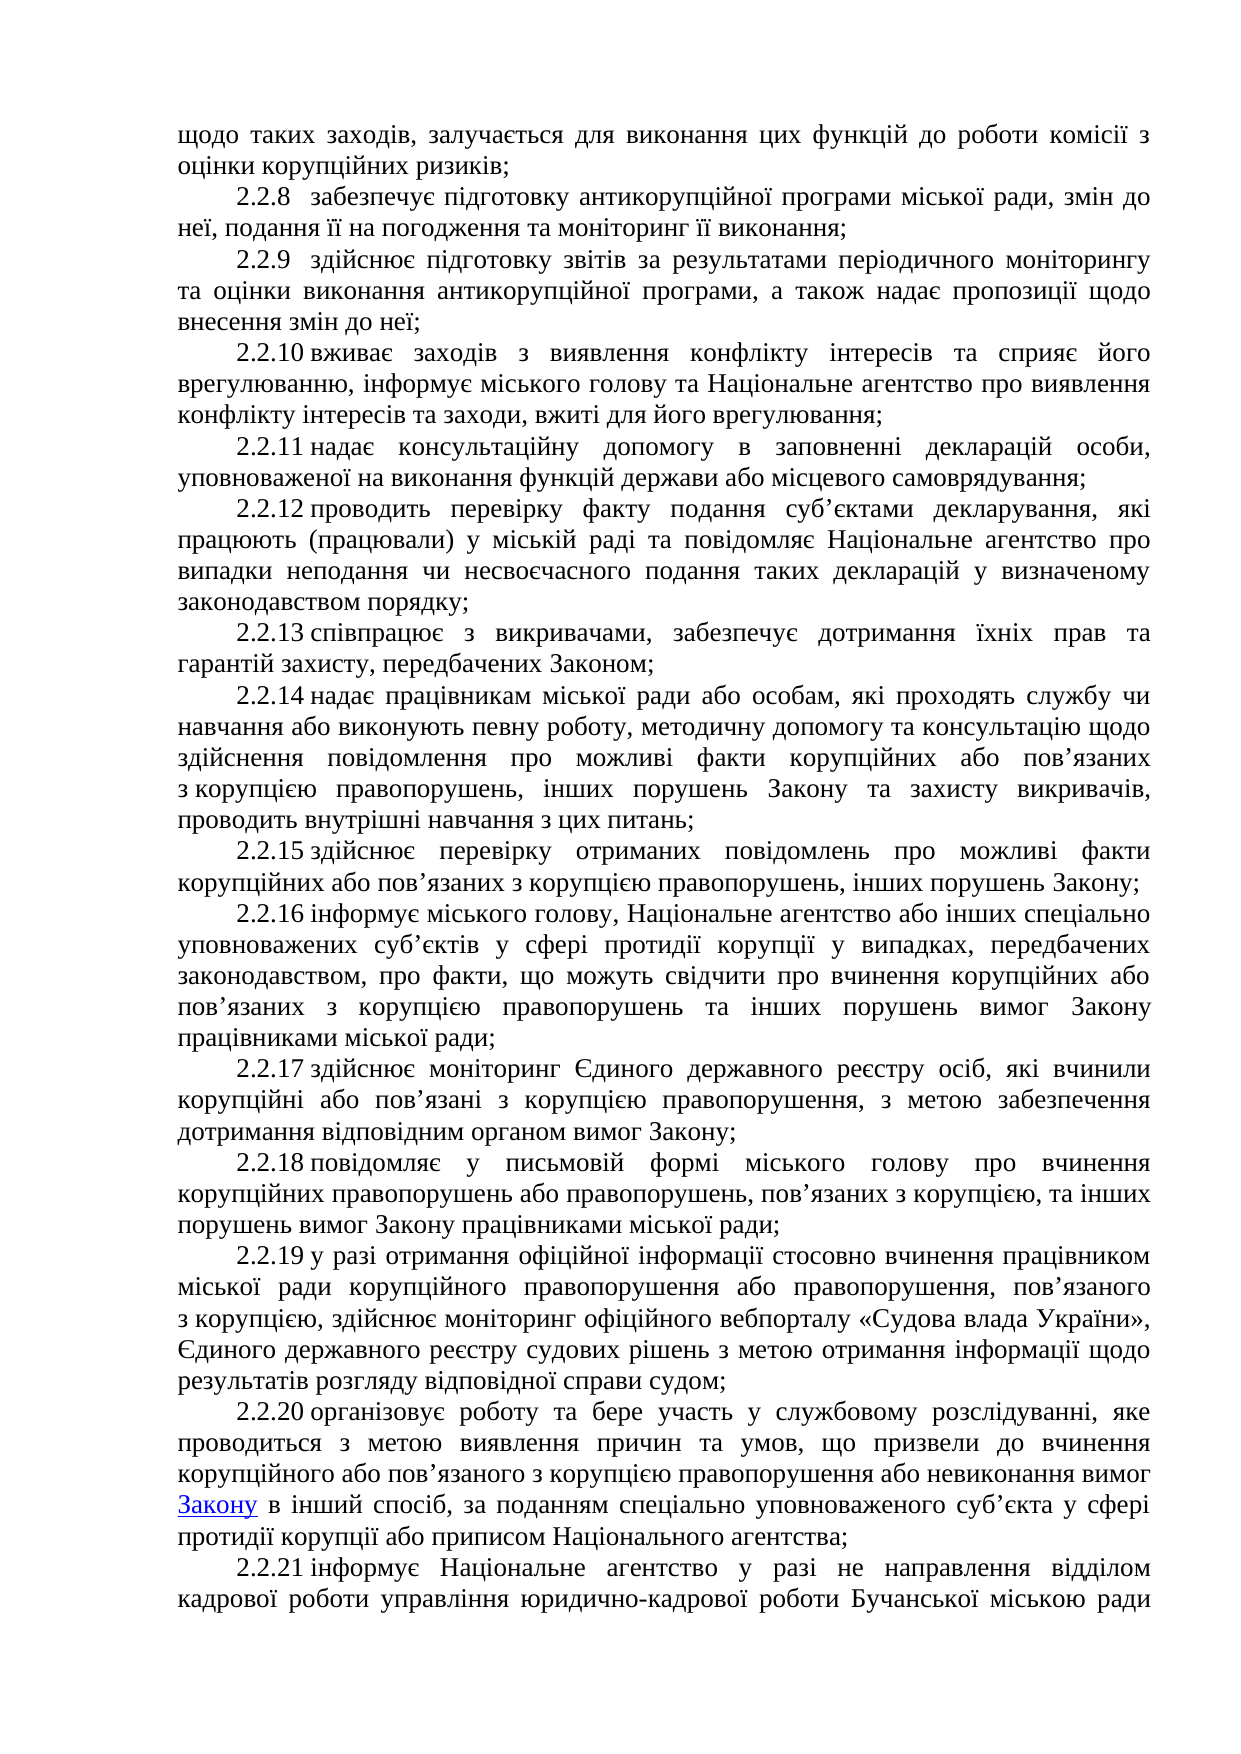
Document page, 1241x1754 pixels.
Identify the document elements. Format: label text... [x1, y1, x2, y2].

list надає працівникам міської ради або особам, які проходять службу чи навчання або виконують певну роботу, методичну допомогу та консультацію щодо здійснення повідомлення про можливі факти корупційних або пов’язаних з корупцією правопорушень, інших порушень Закону та захисту викривачів, проводить внутрішні навчання з цих питань; [177, 679, 1152, 834]
list здійснює підготовку звітів за результатами періодичного моніторингу та оцінки виконання антикорупційної програми, а також надає пропозиції щодо внесення змін до неї; [177, 243, 1152, 336]
list надає консультаційну допомогу в заповненні декларацій особи, уповноваженої на виконання функцій держави або місцевого самоврядування; [177, 429, 1152, 492]
list забезпечує підготовку антикорупційної програми міської ради, змін до неї, подання її на погодження та моніторинг її виконання; [177, 180, 1152, 243]
list вживає заходів з виявлення конфлікту інтересів та сприяє його врегулюванню, інформує міського голову та Національне агентство про виявлення конфлікту інтересів та заходи, вжиті для його врегулювання; [177, 336, 1152, 429]
list у разі отримання офіційної інформації стосовно вчинення працівником міської ради корупційного правопорушення або правопорушення, пов’язаного з корупцією, здійснює моніторинг офіційного вебпорталу «Судова влада України», Єдиного державного реєстру судових рішень з метою отримання інформації щодо результатів розгляду відповідної справи судом; [177, 1239, 1152, 1395]
list проводить перевірку факту подання суб’єктами декларування, які працюють (працювали) у міській раді та повідомляє Національне агентство про випадки неподання чи несвоєчасного подання таких декларацій у визначеному законодавством порядку; [177, 492, 1152, 616]
list здійснює моніторинг Єдиного державного реєстру осіб, які вчинили корупційні або пов’язані з корупцією правопорушення, з метою забезпечення дотримання відповідним органом вимог Закону; [177, 1052, 1152, 1146]
list співпрацює з викривачами, забезпечує дотримання їхніх прав та гарантій захисту, передбачених Законом; [177, 616, 1152, 679]
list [177, 118, 1152, 180]
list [177, 1551, 1152, 1613]
list інформує міського голову, Національне агентство або інших спеціально уповноважених суб’єктів у сфері протидії корупції у випадках, передбачених законодавством, про факти, що можуть свідчити про вчинення корупційних або пов’язаних з корупцією правопорушень та інших порушень вимог Закону працівниками міської ради; [177, 897, 1152, 1052]
list здійснює перевірку отриманих повідомлень про можливі факти корупційних або пов’язаних з корупцією правопорушень, інших порушень Закону; [177, 834, 1152, 897]
list повідомляє у письмовій формі міського голову про вчинення корупційних правопорушень або правопорушень, пов’язаних з корупцією, та інших порушень вимог Закону працівниками міської ради; [177, 1146, 1152, 1239]
list організовує роботу та бере участь у службовому розслідуванні, яке проводиться з метою виявлення причин та умов, що призвели до вчинення корупційного або пов’язаного з корупцією правопорушення або невиконання вимог Закону в інший спосіб, за поданням спеціально уповноваженого суб’єкта у сфері протидії корупції або приписом Національного агентства; [177, 1395, 1152, 1551]
